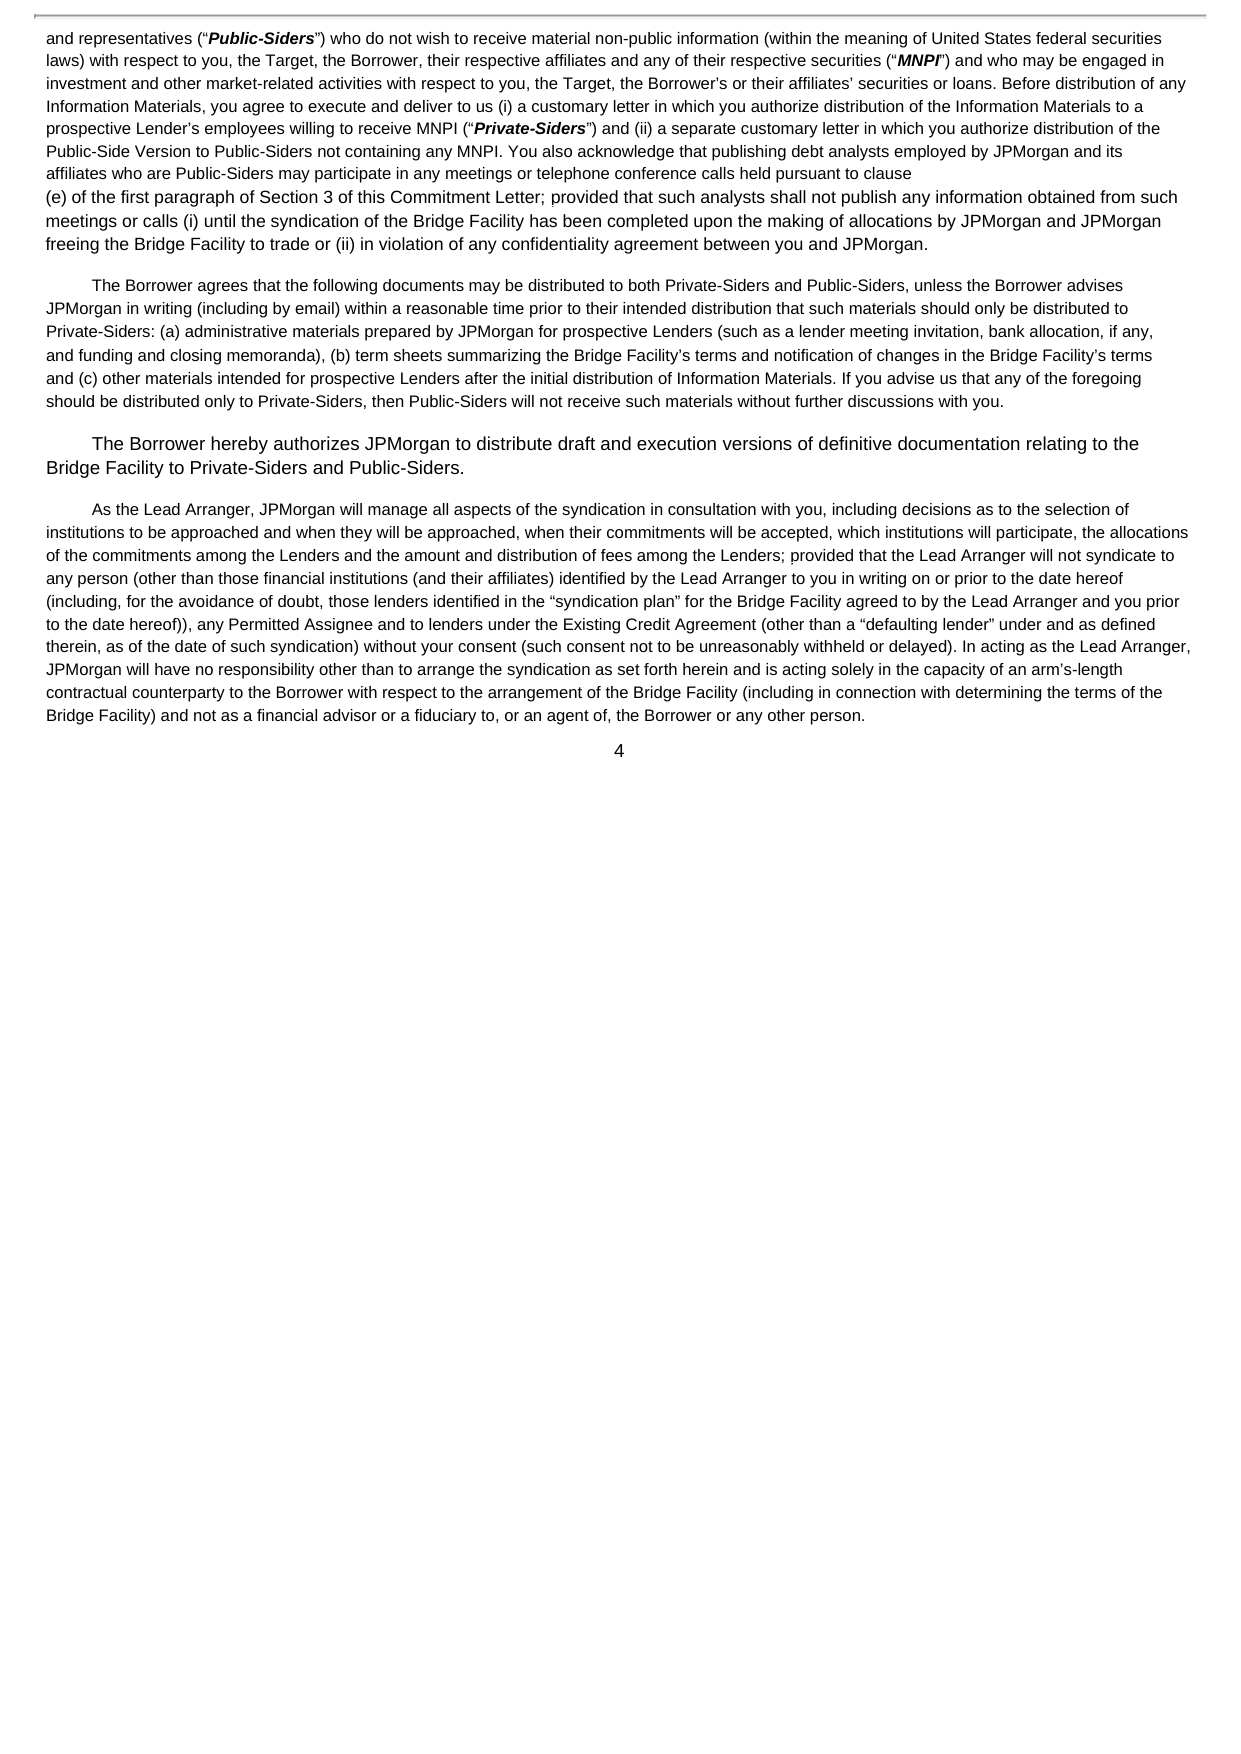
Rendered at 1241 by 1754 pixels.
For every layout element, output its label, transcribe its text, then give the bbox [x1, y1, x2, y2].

text The Borrower hereby authorizes JPMorgan to distribute draft and execution versions of definitive documentation relating to the Bridge Facility to Private-Siders and Public-Siders. [46, 432, 1186, 479]
picture [34, 14, 1207, 19]
text As the Lead Arranger, JPMorgan will manage all aspects of the syndication in consultation with you, including decisions as to the selection of institutions to be approached and when they will be approached, when their commitments will be accepted, which institutions will participate, the allocations of the commitments among the Lenders and the amount and distribution of fees among the Lenders; provided that the Lead Arranger will not syndicate to any person (other than those financial institutions (and their affiliates) identified by the Lead Arranger to you in writing on or prior to the date hereof (including, for the avoidance of doubt, those lenders identified in the “syndication plan” for the Bridge Facility agreed to by the Lead Arranger and you prior to the date hereof)), any Permitted Assignee and to lenders under the Existing Credit Agreement (other than a “defaulting lender” under and as defined therein, as of the date of such syndication) without your consent (such consent not to be unreasonably withheld or delayed). In acting as the Lead Arranger, JPMorgan will have no responsibility other than to arrange the syndication as set forth herein and is acting solely in the capacity of an arm’s-length contractual counterparty to the Borrower with respect to the arrangement of the Bridge Facility (including in connection with determining the terms of the Bridge Facility) and not as a financial advisor or a fiduciary to, or an agent of, the Borrower or any other person. [46, 500, 1192, 725]
list of the first paragraph of Section 3 of this Commitment Letter; provided that such analysts shall not publish any information obtained from such meetings or calls (i) until the syndication of the Bridge Facility has been completed upon the making of allocations by JPMorgan and JPMorgan freeing the Bridge Facility to trade or (ii) in violation of any confidentiality agreement between you and JPMorgan. [45, 187, 1192, 254]
text The Borrower agrees that the following documents may be distributed to both Private-Siders and Public-Siders, unless the Borrower advises JPMorgan in writing (including by email) within a reasonable time prior to their intended distribution that such materials should only be distributed to Private-Siders: (a) administrative materials prepared by JPMorgan for prospective Lenders (such as a lender meeting invitation, bank allocation, if any, and funding and closing memoranda), (b) term sheets summarizing the Bridge Facility’s terms and notification of changes in the Bridge Facility’s terms and (c) other materials intended for prospective Lenders after the initial distribution of Information Materials. If you advise us that any of the foregoing should be distributed only to Private-Siders, then Public-Siders will not receive such materials without further discussions with you. [46, 275, 1184, 411]
text and representatives (“Public-Siders”) who do not wish to receive material non-public information (within the meaning of United States federal securities laws) with respect to you, the Target, the Borrower, their respective affiliates and any of their respective securities (“MNPI”) and who may be engaged in investment and other market-related activities with respect to you, the Target, the Borrower’s or their affiliates’ securities or loans. Before distribution of any Information Materials, you agree to execute and deliver to us (i) a customary letter in which you authorize distribution of the Information Materials to a prospective Lender’s employees willing to receive MNPI (“Private-Siders”) and (ii) a separate customary letter in which you authorize distribution of the Public-Side Version to Public-Siders not containing any MNPI. You also acknowledge that publishing debt analysts employed by JPMorgan and its affiliates who are Public-Siders may participate in any meetings or telephone conference calls held pursuant to clause [46, 28, 1188, 183]
text 4 [45, 739, 1193, 761]
